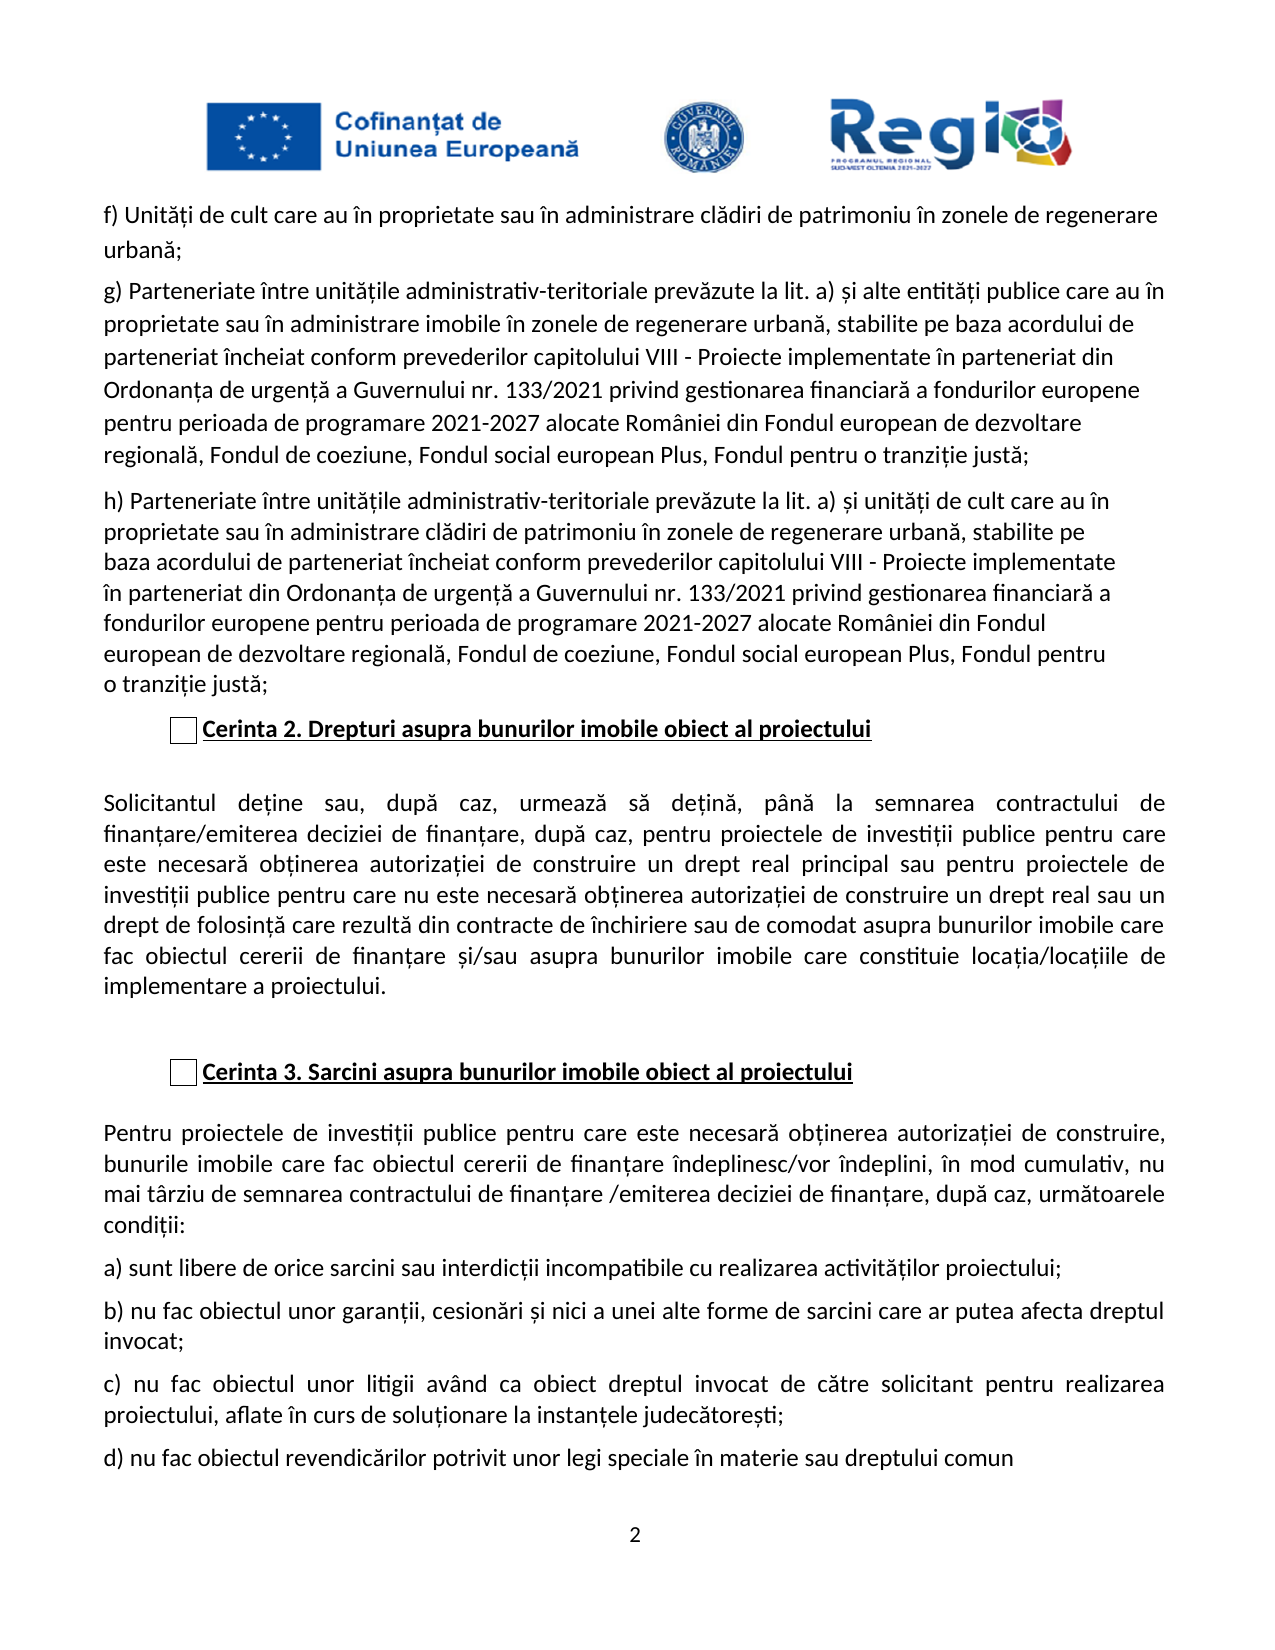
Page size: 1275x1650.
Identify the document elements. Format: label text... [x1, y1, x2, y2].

text h) Parteneriate între unităţile administrativ-teritoriale prevăzute la lit. a) şi unități de cult care au în [103, 485, 1166, 516]
text baza acordului de parteneriat încheiat conform prevederilor capitolului VIII - Proiecte implementate [103, 546, 1166, 577]
picture [170, 73, 1100, 199]
text b) nu fac obiectul unor garanţii, cesionări şi nici a unei alte forme de sarcini care ar putea afecta dreptul invocat; [103, 1295, 1166, 1356]
text a) sunt libere de orice sarcini sau interdicţii incompatibile cu realizarea activităţilor proiectului; [103, 1252, 1166, 1282]
list Cerinta 3. Sarcini asupra bunurilor imobile obiect al proiectului [169, 1056, 1166, 1087]
text g) Parteneriate între unităţile administrativ-teritoriale prevăzute la lit. a) şi alte entităţi publice care au în proprietate sau în administrare imobile în zonele de regenerare urbană, stabilite pe baza acordului de parteneriat încheiat conform prevederilor capitolului VIII - Proiecte implementate în parteneriat din Ordonanţa de urgenţă a Guvernului nr. 133/2021 privind gestionarea financiară a fondurilor europene pentru perioada de programare 2021-2027 alocate României din Fondul european de dezvoltare regională, Fondul de coeziune, Fondul social european Plus, Fondul pentru o tranziţie justă; [103, 275, 1166, 470]
text în parteneriat din Ordonanţa de urgenţă a Guvernului nr. 133/2021 privind gestionarea financiară a [103, 577, 1166, 607]
text o tranziţie justă; [103, 668, 1166, 699]
text f) Unități de cult care au în proprietate sau în administrare clădiri de patrimoniu în zonele de regenerare urbană; [103, 199, 1166, 264]
text c) nu fac obiectul unor litigii având ca obiect dreptul invocat de către solicitant pentru realizarea proiectului, aflate în curs de soluţionare la instanţele judecătoreşti; [103, 1368, 1166, 1429]
text Pentru proiectele de investiţii publice pentru care este necesară obţinerea autorizaţiei de construire, bunurile imobile care fac obiectul cererii de finanţare îndeplinesc/vor îndeplini, în mod cumulativ, nu mai târziu de semnarea contractului de finanţare /emiterea deciziei de finanţare, după caz, următoarele condiţii: [103, 1117, 1166, 1239]
text european de dezvoltare regională, Fondul de coeziune, Fondul social european Plus, Fondul pentru [103, 638, 1166, 668]
list Cerinta 2. Drepturi asupra bunurilor imobile obiect al proiectului [169, 714, 1166, 744]
text d) nu fac obiectul revendicărilor potrivit unor legi speciale în materie sau dreptului comun [103, 1442, 1166, 1473]
text fondurilor europene pentru perioada de programare 2021-2027 alocate României din Fondul [103, 607, 1166, 638]
text proprietate sau în administrare clădiri de patrimoniu în zonele de regenerare urbană, stabilite pe [103, 516, 1166, 546]
text Solicitantul deţine sau, după caz, urmează să deţină, până la semnarea contractului de finanţare/emiterea deciziei de finanţare, după caz, pentru proiectele de investiţii publice pentru care este necesară obţinerea autorizaţiei de construire un drept real principal sau pentru proiectele de investiţii publice pentru care nu este necesară obţinerea autorizaţiei de construire un drept real sau un drept de folosinţă care rezultă din contracte de închiriere sau de comodat asupra bunurilor imobile care fac obiectul cererii de finanţare şi/sau asupra bunurilor imobile care constituie locaţia/locaţiile de implementare a proiectului. [103, 787, 1166, 1001]
